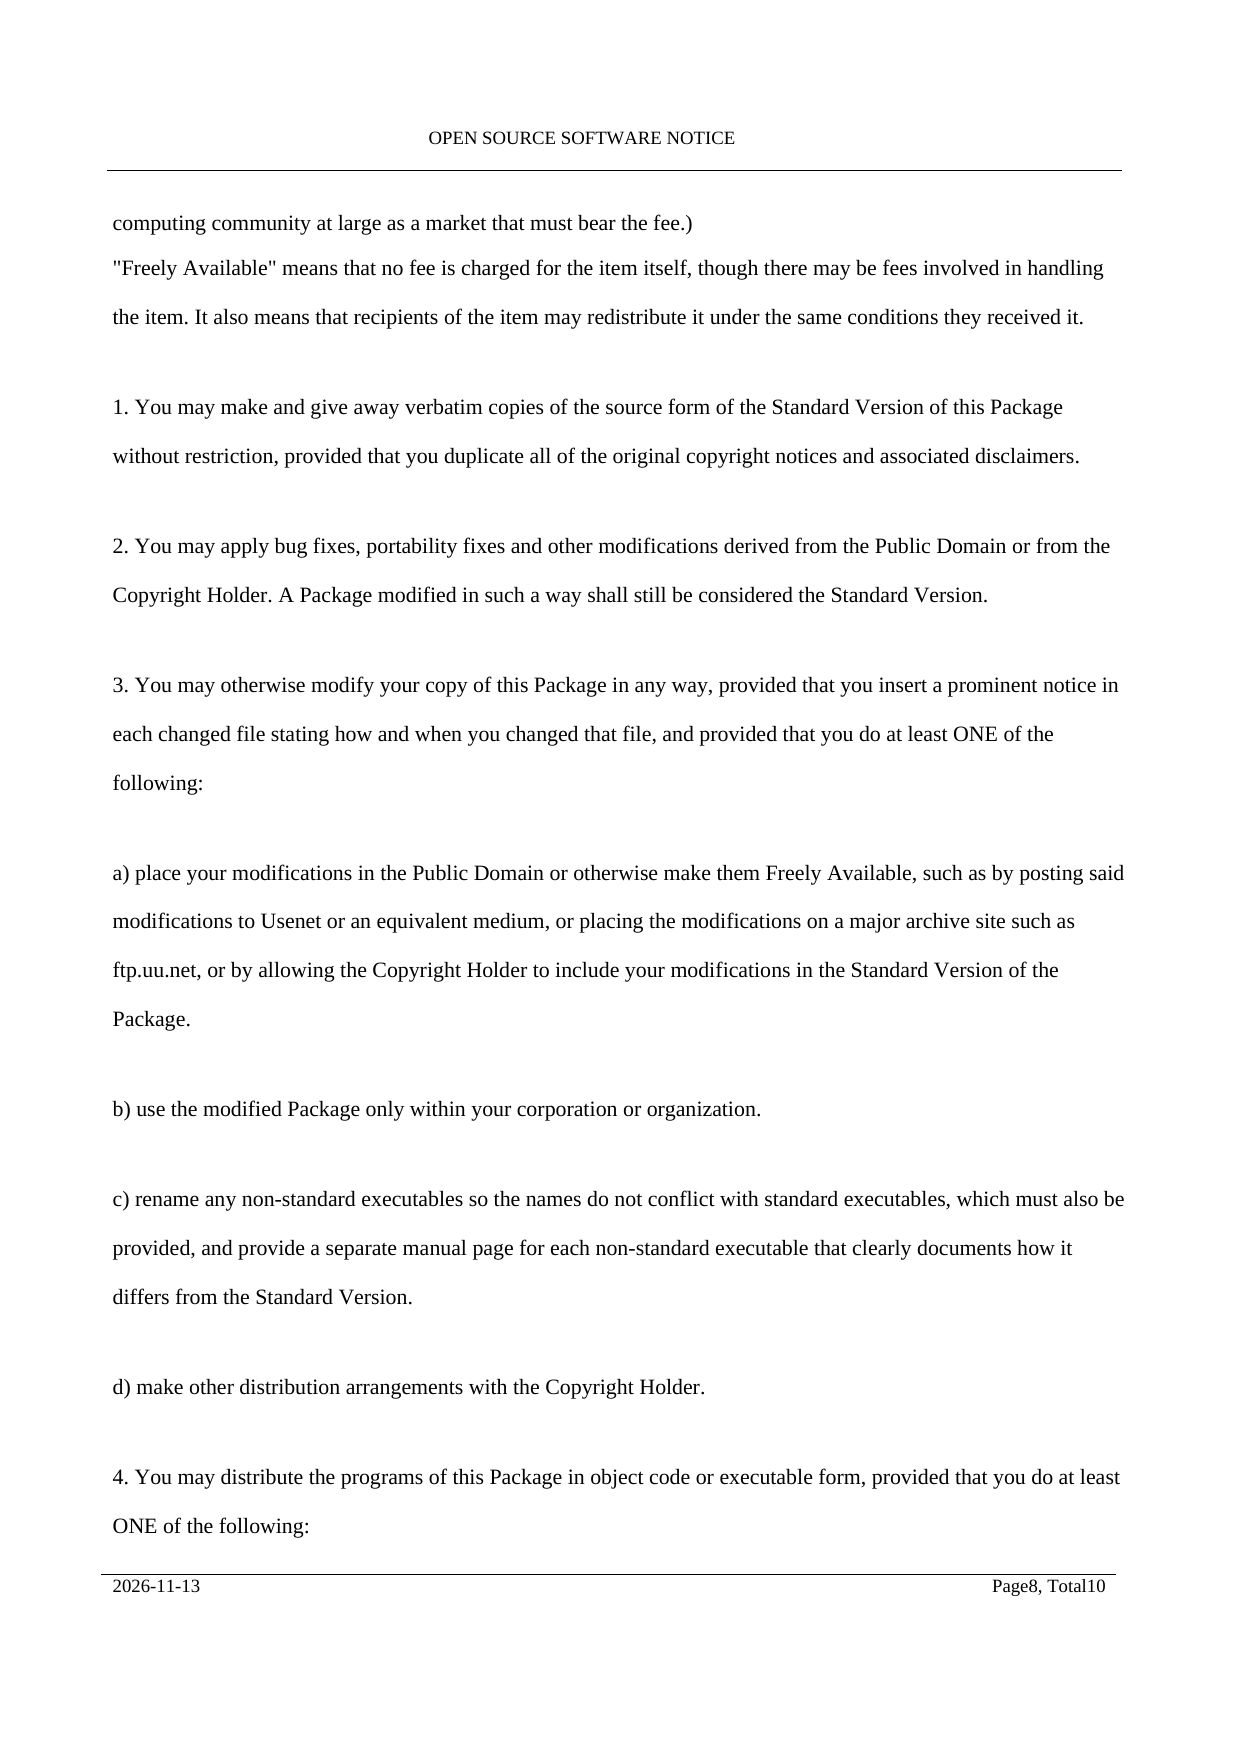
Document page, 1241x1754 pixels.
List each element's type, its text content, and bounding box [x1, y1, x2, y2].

text 3. You may otherwise modify your copy of this Package in any way, provided that you insert a prominent notice in each changed file stating how and when you changed that file, and provided that you do at least ONE of the following: [112, 668, 1128, 798]
text b) use the modified Package only within your corporation or organization. [112, 1092, 1128, 1125]
text d) make other distribution arrangements with the Copyright Holder. [112, 1370, 1128, 1403]
text 2. You may apply bug fixes, portability fixes and other modifications derived from the Public Domain or from the Copyright Holder. A Package modified in such a way shall still be considered the Standard Version. [112, 529, 1128, 611]
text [112, 206, 1128, 239]
text c) rename any non-standard executables so the names do not conflict with standard executables, which must also be provided, and provide a separate manual page for each non-standard executable that clearly documents how it differs from the Standard Version. [112, 1183, 1128, 1313]
text a) place your modifications in the Public Domain or otherwise make them Freely Available, such as by posting said modifications to Usenet or an equivalent medium, or placing the modifications on a major archive site such as ftp.uu.net, or by allowing the Copyright Holder to include your modifications in the Standard Version of the Package. [112, 856, 1128, 1035]
text 1. You may make and give away verbatim copies of the source form of the Standard Version of this Package without restriction, provided that you duplicate all of the original copyright notices and associated disclaimers. [112, 390, 1128, 472]
text "Freely Available" means that no fee is charged for the item itself, though there may be fees involved in handling the item. It also means that recipients of the item may redistribute it under the same conditions they received it. [112, 251, 1128, 333]
text 4. You may distribute the programs of this Package in object code or executable form, provided that you do at least ONE of the following: [112, 1461, 1128, 1542]
